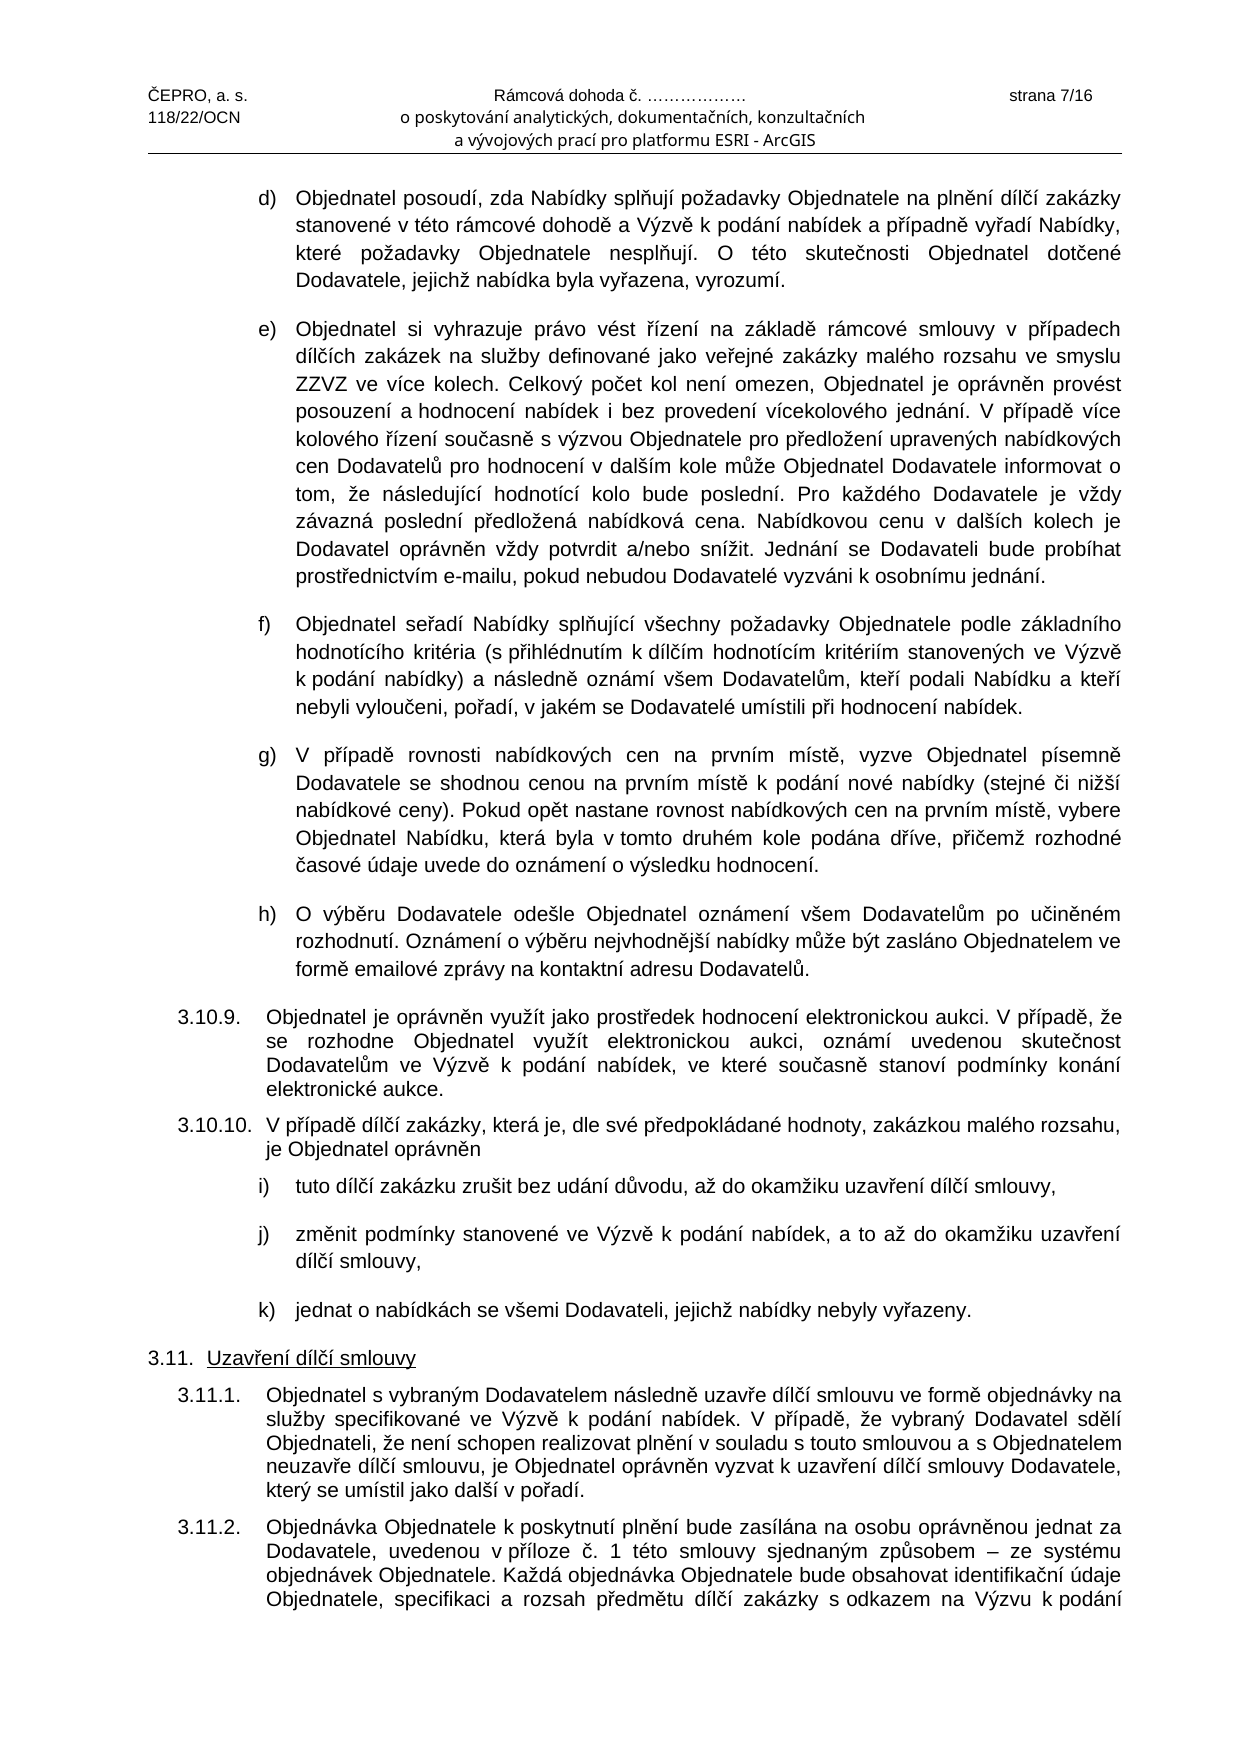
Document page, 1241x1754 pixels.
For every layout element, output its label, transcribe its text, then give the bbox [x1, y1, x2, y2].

list Objednatel seřadí Nabídky splňující všechny požadavky Objednatele podle základního hodnotícího kritéria (s přihlédnutím k dílčím hodnotícím kritériím stanovených ve Výzvě k podání nabídky) a následně oznámí všem Dodavatelům, kteří podali Nabídku a kteří nebyli vyloučeni, pořadí, v jakém se Dodavatelé umístili při hodnocení nabídek. [258, 612, 1122, 719]
text Objednatel je oprávněn využít jako prostředek hodnocení elektronickou aukci. V případě, že se rozhodne Objednatel využít elektronickou aukci, oznámí uvedenou skutečnost Dodavatelům ve Výzvě k podání nabídek, ve které současně stanoví podmínky konání elektronické aukce. [177, 1005, 1122, 1101]
list jednat o nabídkách se všemi Dodavateli, jejichž nabídky nebyly vyřazeny. [258, 1298, 1122, 1322]
text V případě dílčí zakázky, která je, dle své předpokládané hodnoty, zakázkou malého rozsahu, je Objednatel oprávněn [177, 1113, 1122, 1161]
list změnit podmínky stanovené ve Výzvě k podání nabídek, a to až do okamžiku uzavření dílčí smlouvy, [258, 1222, 1122, 1273]
list V případě rovnosti nabídkových cen na prvním místě, vyzve Objednatel písemně Dodavatele se shodnou cenou na prvním místě k podání nové nabídky (stejné či nižší nabídkové ceny). Pokud opět nastane rovnost nabídkových cen na prvním místě, vybere Objednatel Nabídku, která byla v tomto druhém kole podána dříve, přičemž rozhodné časové údaje uvede do oznámení o výsledku hodnocení. [258, 743, 1122, 877]
list Objednatel si vyhrazuje právo vést řízení na základě rámcové smlouvy v případech dílčích zakázek na služby definované jako veřejné zakázky malého rozsahu ve smyslu ZZVZ ve více kolech. Celkový počet kol není omezen, Objednatel je oprávněn provést posouzení a hodnocení nabídek i bez provedení vícekolového jednání. V případě více kolového řízení současně s výzvou Objednatele pro předložení upravených nabídkových cen Dodavatelů pro hodnocení v dalším kole může Objednatel Dodavatele informovat o tom, že následující hodnotící kolo bude poslední. Pro každého Dodavatele je vždy závazná poslední předložená nabídková cena. Nabídkovou cenu v dalších kolech je Dodavatel oprávněn vždy potvrdit a/nebo snížit. Jednání se Dodavateli bude probíhat prostřednictvím e-mailu, pokud nebudou Dodavatelé vyzváni k osobnímu jednání. [258, 316, 1122, 588]
text Uzavření dílčí smlouvy [148, 1346, 1122, 1370]
list O výběru Dodavatele odešle Objednatel oznámení všem Dodavatelům po učiněném rozhodnutí. Oznámení o výběru nejvhodnější nabídky může být zasláno Objednatelem ve formě emailové zprávy na kontaktní adresu Dodavatelů. [258, 901, 1122, 980]
list Objednatel posoudí, zda Nabídky splňují požadavky Objednatele na plnění dílčí zakázky stanovené v této rámcové dohodě a Výzvě k podání nabídek a případně vyřadí Nabídky, které požadavky Objednatele nesplňují. O této skutečnosti Objednatel dotčené Dodavatele, jejichž nabídka byla vyřazena, vyrozumí. [258, 186, 1122, 292]
list tuto dílčí zakázku zrušit bez udání důvodu, až do okamžiku uzavření dílčí smlouvy, [258, 1173, 1122, 1197]
text Objednatel s vybraným Dodavatelem následně uzavře dílčí smlouvu ve formě objednávky na služby specifikované ve Výzvě k podání nabídek. V případě, že vybraný Dodavatel sdělí Objednateli, že není schopen realizovat plnění v souladu s touto smlouvou a s Objednatelem neuzavře dílčí smlouvu, je Objednatel oprávněn vyzvat k uzavření dílčí smlouvy Dodavatele, který se umístil jako další v pořadí. [177, 1382, 1122, 1502]
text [177, 1515, 1122, 1611]
